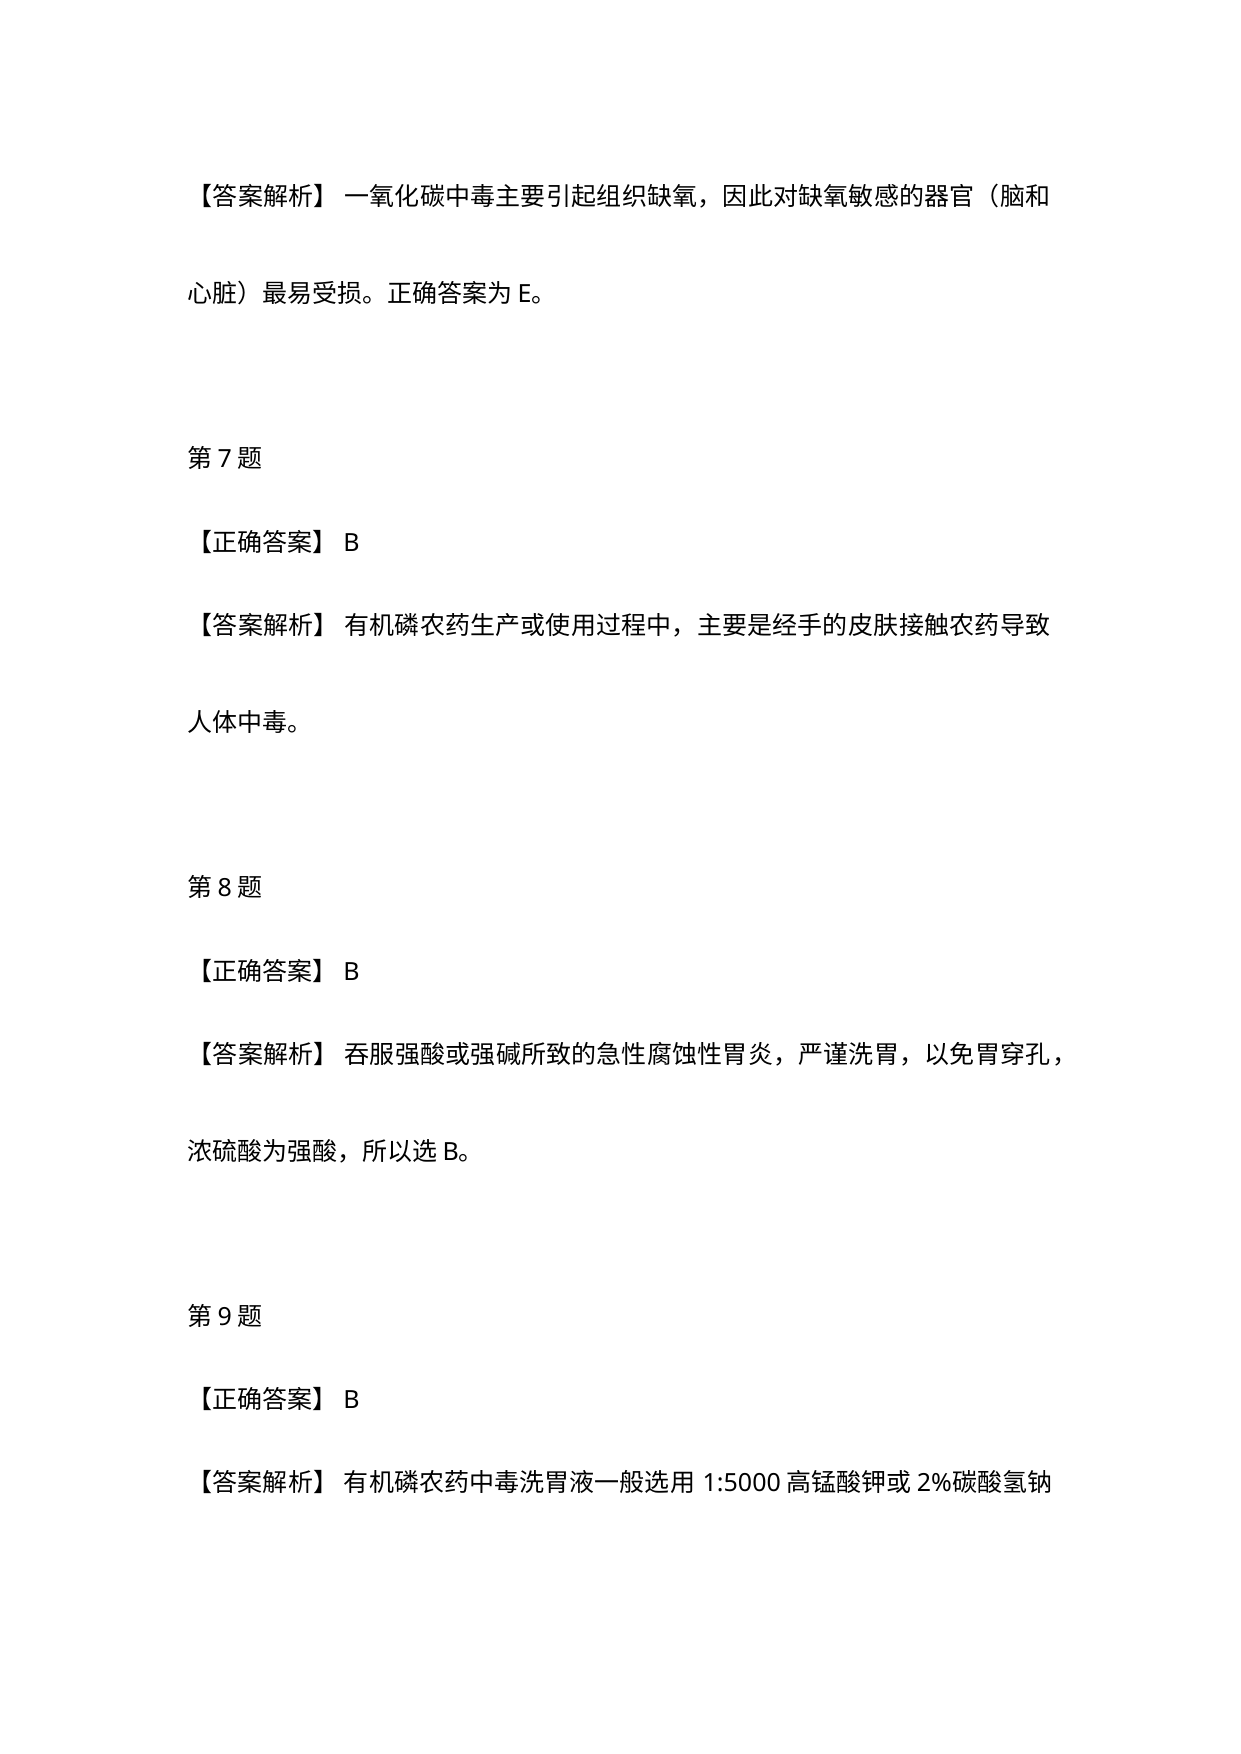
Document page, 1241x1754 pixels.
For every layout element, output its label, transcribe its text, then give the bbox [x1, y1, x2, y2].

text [187, 1448, 1053, 1513]
text 【答案解析】 一氧化碳中毒主要引起组织缺氧，因此对缺氧敏感的器官（脑和心脏）最易受损。正确答案为E。 [187, 162, 1053, 324]
text 【答案解析】 有机磷农药生产或使用过程中，主要是经手的皮肤接触农药导致人体中毒。 [187, 591, 1053, 753]
text 第9题 [187, 1282, 1053, 1347]
text 第7题 [187, 424, 1053, 489]
text 第8题 [187, 853, 1053, 918]
text 【答案解析】 吞服强酸或强碱所致的急性腐蚀性胃炎，严谨洗胃，以免胃穿孔，浓硫酸为强酸，所以选B。 [187, 1020, 1053, 1182]
text 【正确答案】 B [187, 937, 1053, 1002]
text 【正确答案】 B [187, 508, 1053, 573]
text 【正确答案】 B [187, 1365, 1053, 1430]
